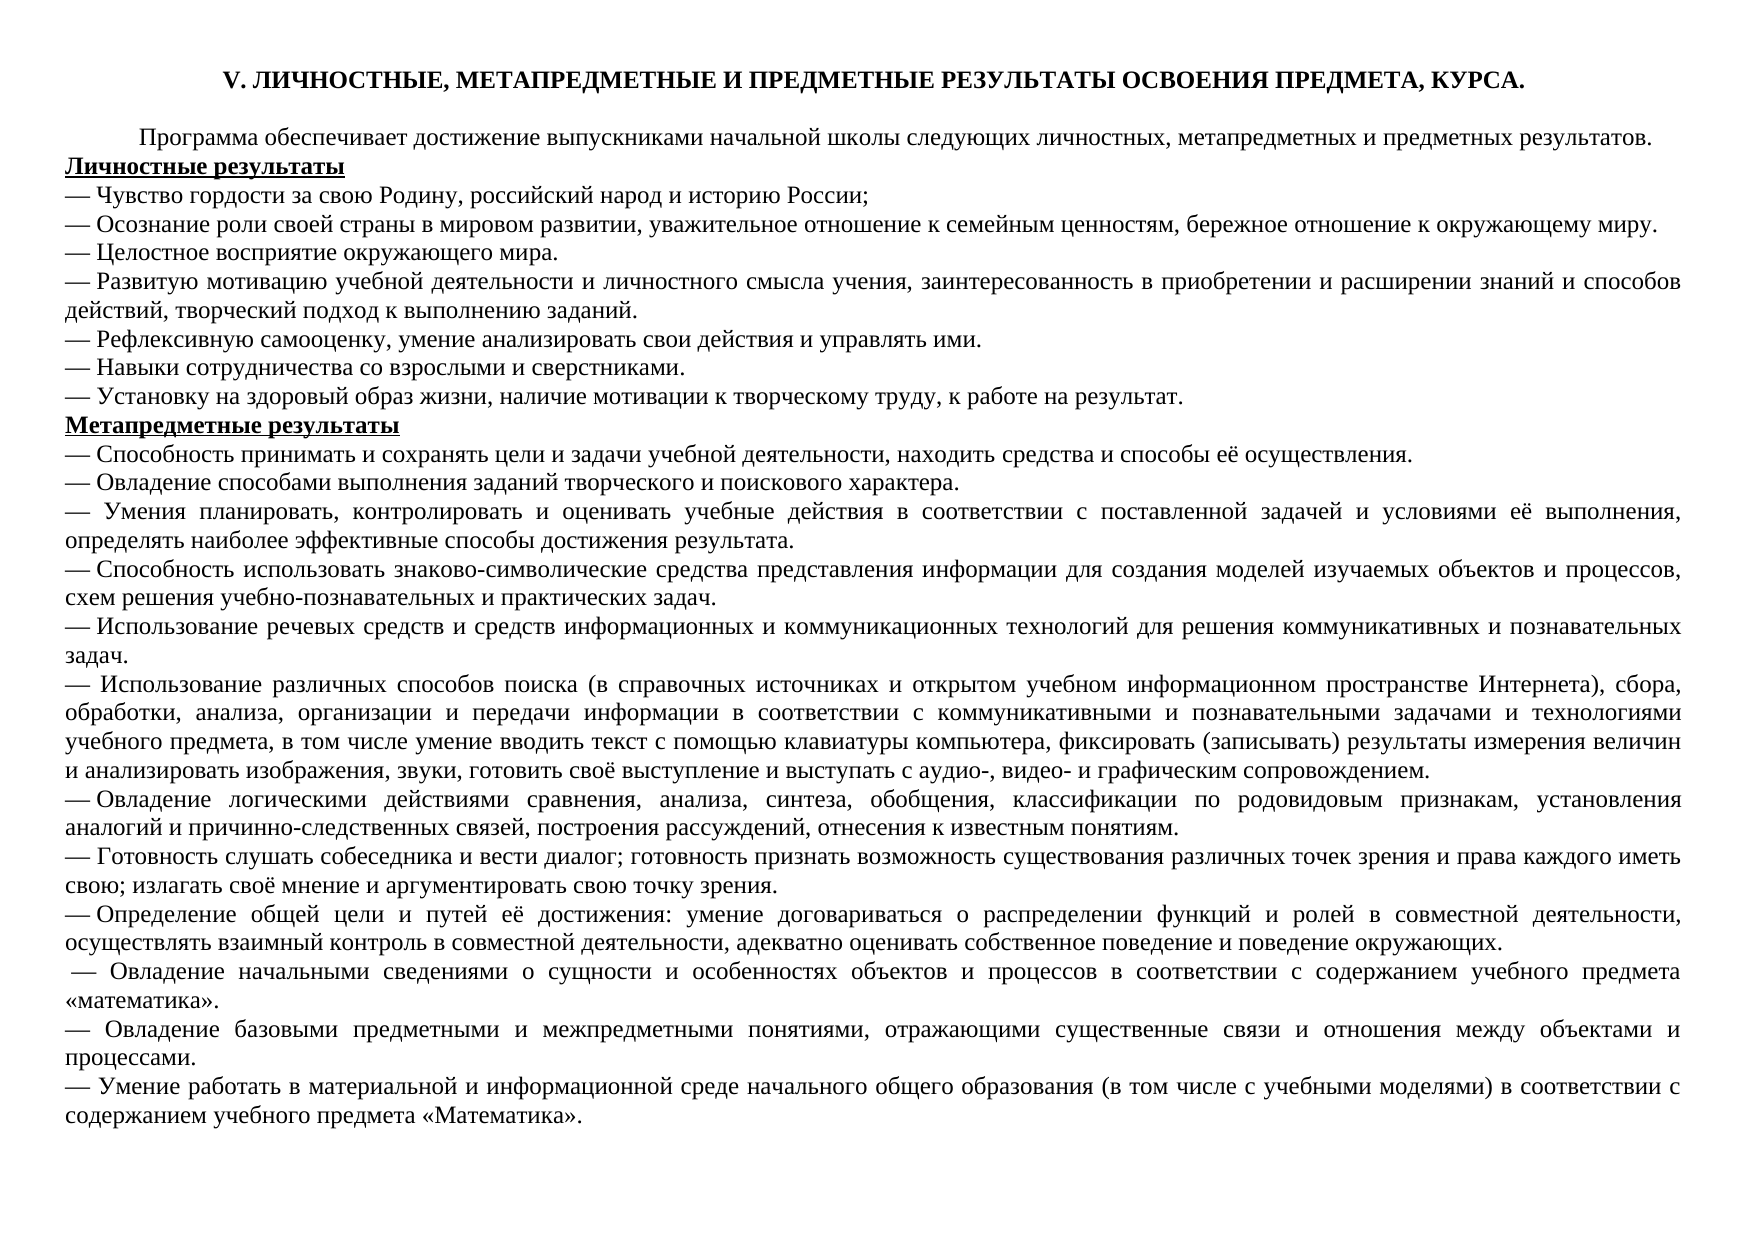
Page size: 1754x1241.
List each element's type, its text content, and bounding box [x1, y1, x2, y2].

text — Овладение логическими действиями сравнения, анализа, синтеза, обобщения, классификации по родовидовым признакам, установления аналогий и причинно-следственных связей, построения рассуждений, отнесения к известным понятиям. [65, 784, 1683, 841]
text Программа обеспечивает достижение выпускниками начальной школы следующих личностных, метапредметных и предметных результатов. [65, 122, 1683, 151]
text Метапредметные результаты [65, 410, 1683, 439]
text — Готовность слушать собеседника и вести диалог; готовность признать возможность существования различных точек зрения и права каждого иметь свою; излагать своё мнение и аргументировать свою точку зрения. [65, 841, 1683, 899]
text — Использование различных способов поиска (в справочных источниках и открытом учебном информационном пространстве Интернета), сбора, обработки, анализа, организации и передачи информации в соответствии с коммуникативными и познавательными задачами и технологиями учебного предмета, в том числе умение вводить текст с помощью клавиатуры компьютера, фиксировать (записывать) результаты измерения величин и анализировать изображения, звуки, готовить своё выступление и выступать с аудио-, видео- и графическим сопровождением. [65, 669, 1683, 784]
text — Рефлексивную самооценку, умение анализировать свои действия и управлять ими. [65, 324, 1683, 352]
text — Чувство гордости за свою Родину, российский народ и историю России; [65, 180, 1683, 209]
text — Способность принимать и сохранять цели и задачи учебной деятельности, находить средства и способы её осуществления. [65, 439, 1683, 467]
text — Умения планировать, контролировать и оценивать учебные действия в соответствии с поставленной задачей и условиями её выполнения, определять наиболее эффективные способы достижения результата. [65, 496, 1683, 554]
text — Умение работать в материальной и информационной среде начального общего образования (в том числе с учебными моделями) в соответствии с содержанием учебного предмета «Математика». [65, 1071, 1683, 1129]
text — Использование речевых средств и средств информационных и коммуникационных технологий для решения коммуникативных и познавательных задач. [65, 611, 1683, 669]
text — Овладение начальными сведениями о сущности и особенностях объектов и процессов в соответствии с содержанием учебного предмета «математика». [65, 956, 1683, 1014]
text — Овладение базовыми предметными и межпредметными понятиями, отражающими существенные связи и отношения между объектами и процессами. [65, 1014, 1683, 1071]
text V. ЛИЧНОСТНЫЕ, МЕТАПРЕДМЕТНЫЕ И ПРЕДМЕТНЫЕ РЕЗУЛЬТАТЫ ОСВОЕНИЯ ПРЕДМЕТА, КУРСА. [65, 65, 1683, 94]
text — Способность использовать знаково-символические средства представления информации для создания моделей изучаемых объектов и процессов, схем решения учебно-познавательных и практических задач. [65, 554, 1683, 611]
text — Осознание роли своей страны в мировом развитии, уважительное отношение к семейным ценностям, бережное отношение к окружающему миру. [65, 209, 1683, 237]
text — Овладение способами выполнения заданий творческого и поискового характера. [65, 467, 1683, 496]
text Личностные результаты [65, 151, 1683, 180]
text — Определение общей цели и путей её достижения: умение договариваться о распределении функций и ролей в совместной деятельности, осуществлять взаимный контроль в совместной деятельности, адекватно оценивать собственное поведение и поведение окружающих. [65, 899, 1683, 956]
text — Целостное восприятие окружающего мира. [65, 237, 1683, 266]
text — Развитую мотивацию учебной деятельности и личностного смысла учения, заинтересованность в приобретении и расширении знаний и способов действий, творческий подход к выполнению заданий. [65, 266, 1683, 324]
text — Навыки сотрудничества со взрослыми и сверстниками. [65, 352, 1683, 381]
text — Установку на здоровый образ жизни, наличие мотивации к творческому труду, к работе на результат. [65, 381, 1683, 410]
